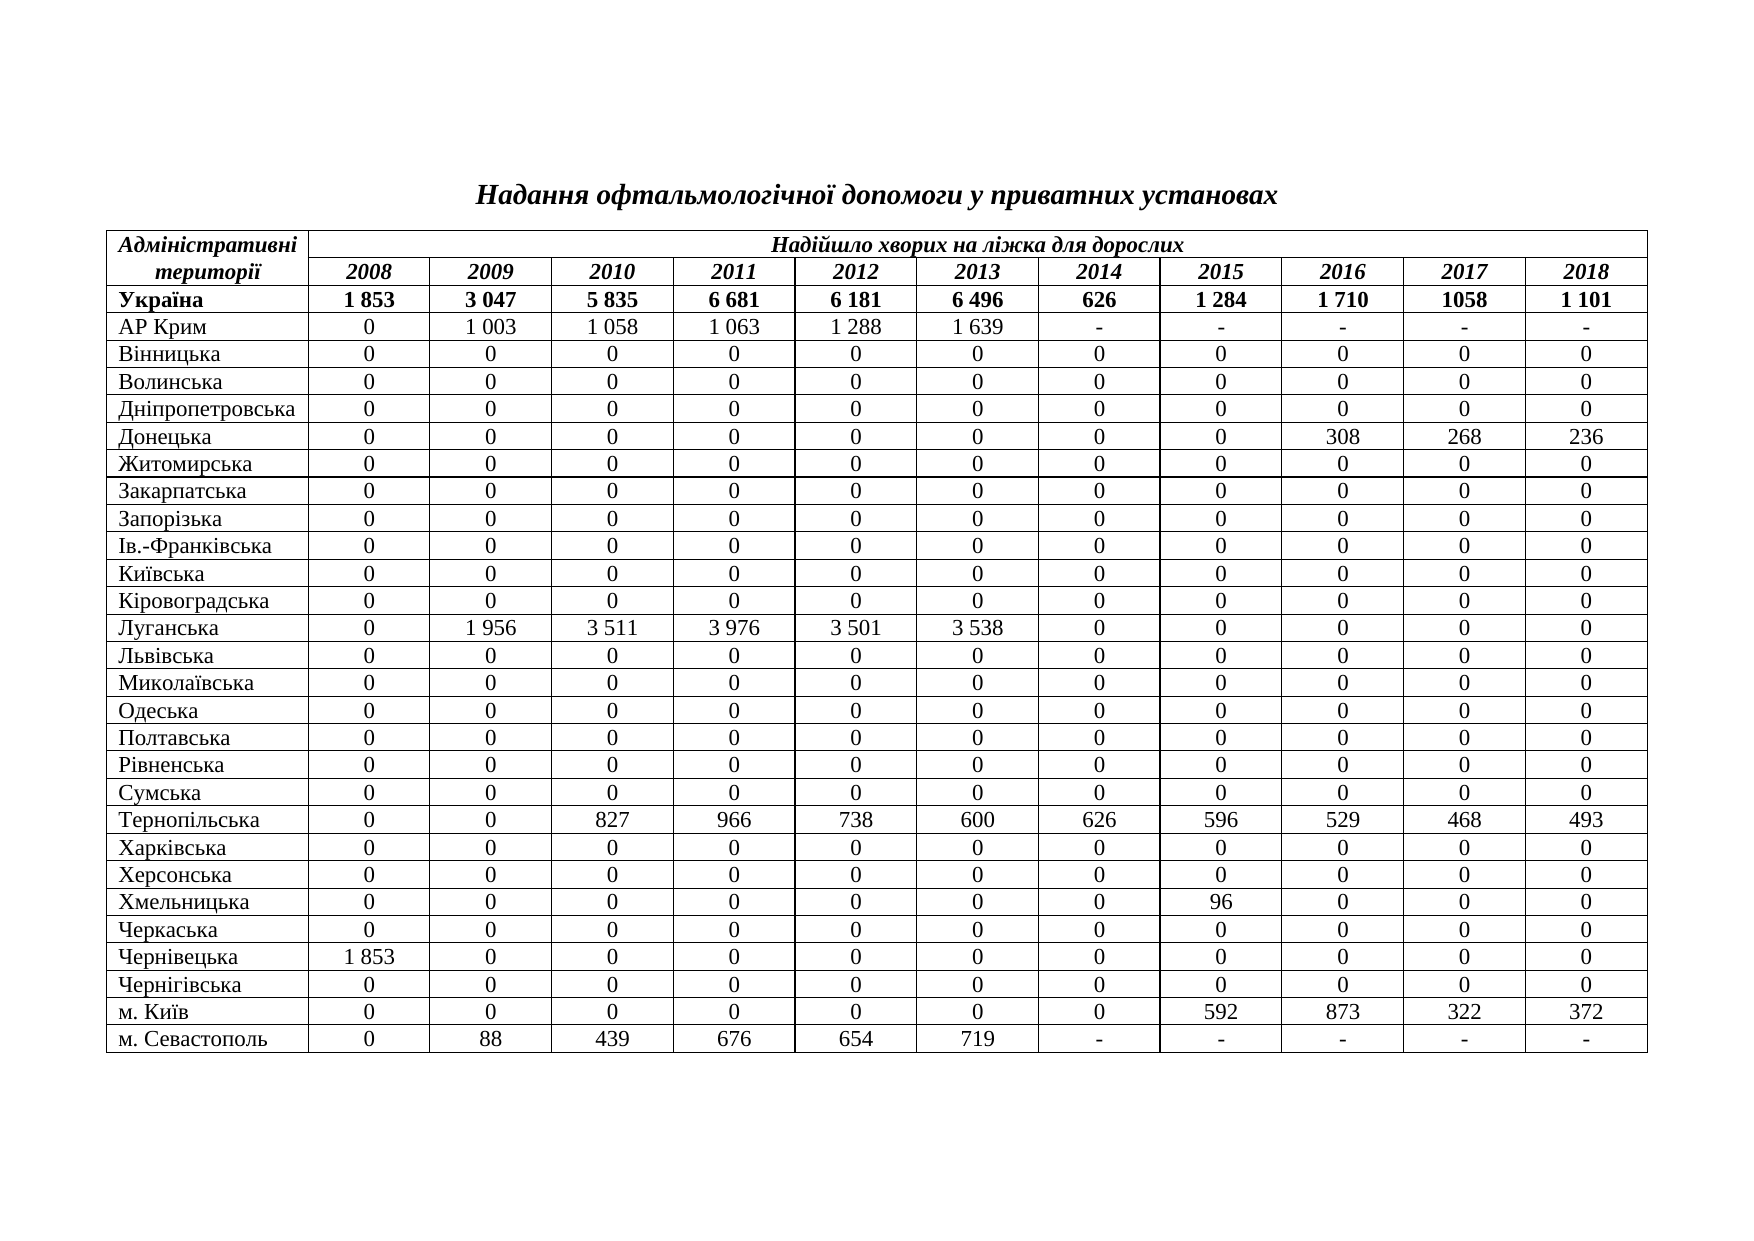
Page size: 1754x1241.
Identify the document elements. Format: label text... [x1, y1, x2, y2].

table_cell 0 [917, 916, 1038, 942]
table_cell 0 [917, 943, 1038, 969]
table_cell 0 [796, 998, 916, 1024]
table_cell 0 [309, 697, 429, 723]
table_cell 0 [1039, 395, 1159, 422]
table_cell 0 [309, 615, 429, 641]
table_cell - [1282, 1025, 1403, 1052]
table_cell 0 [1526, 642, 1647, 668]
table_cell Одеська [107, 697, 308, 723]
table_cell м. Київ [107, 998, 308, 1024]
table_cell 0 [552, 587, 673, 613]
table_cell Запорізька [107, 505, 308, 531]
table_cell 600 [917, 806, 1038, 833]
table_cell 0 [796, 751, 916, 778]
table_cell 0 [1282, 669, 1403, 696]
table_cell 0 [1161, 368, 1281, 394]
table_cell 0 [674, 943, 794, 969]
table_cell 0 [1526, 779, 1647, 805]
table_cell 0 [430, 943, 551, 969]
table_cell Черкаська [107, 916, 308, 942]
table_cell 0 [1161, 916, 1281, 942]
table_cell 1 853 [309, 286, 429, 312]
table_cell Волинська [107, 368, 308, 394]
table_cell 626 [1039, 806, 1159, 833]
table_cell 0 [430, 998, 551, 1024]
table_cell 0 [309, 395, 429, 422]
table_cell 439 [552, 1025, 673, 1052]
table_cell 0 [1526, 450, 1647, 476]
table_cell 0 [674, 889, 794, 915]
table_cell 493 [1526, 806, 1647, 833]
table_cell 676 [674, 1025, 794, 1052]
table_cell 0 [552, 916, 673, 942]
table_cell 0 [1404, 751, 1525, 778]
table_cell 2016 [1282, 258, 1403, 285]
table_cell 0 [1404, 697, 1525, 723]
table_cell Полтавська [107, 724, 308, 750]
table_cell 0 [1526, 834, 1647, 860]
table_cell 0 [1282, 889, 1403, 915]
table_cell 0 [552, 341, 673, 367]
table_cell 2017 [1404, 258, 1525, 285]
table_cell 6 181 [796, 286, 916, 312]
table_cell 0 [674, 587, 794, 613]
table_cell 0 [1282, 834, 1403, 860]
table_cell 0 [430, 779, 551, 805]
table_cell 0 [1526, 697, 1647, 723]
table_cell 0 [552, 505, 673, 531]
table_cell Харківська [107, 834, 308, 860]
table_cell 0 [1161, 587, 1281, 613]
table_cell 0 [674, 560, 794, 586]
table_cell 0 [674, 478, 794, 504]
table_cell Вінницька [107, 341, 308, 367]
table_cell 268 [1404, 423, 1525, 449]
table_cell 0 [674, 642, 794, 668]
table_cell 0 [917, 751, 1038, 778]
table_cell 236 [1526, 423, 1647, 449]
table_cell 0 [674, 395, 794, 422]
table_cell 0 [674, 861, 794, 887]
table_cell 0 [1039, 423, 1159, 449]
table_cell 468 [1404, 806, 1525, 833]
table_cell 0 [1039, 505, 1159, 531]
table_cell 0 [674, 971, 794, 997]
table_cell 0 [552, 834, 673, 860]
table_cell 0 [1039, 560, 1159, 586]
table_cell 0 [430, 861, 551, 887]
table_cell 2011 [674, 258, 794, 285]
table_cell 0 [1404, 916, 1525, 942]
table_cell 0 [552, 368, 673, 394]
table_cell 0 [917, 532, 1038, 559]
table_cell 0 [552, 697, 673, 723]
table_cell 308 [1282, 423, 1403, 449]
table_cell 0 [1039, 587, 1159, 613]
table_cell 0 [796, 779, 916, 805]
table_cell 0 [1039, 341, 1159, 367]
table_cell 2009 [430, 258, 551, 285]
table_cell 0 [1161, 834, 1281, 860]
table_cell Хмельницька [107, 889, 308, 915]
table_cell 0 [917, 341, 1038, 367]
table_cell 0 [552, 779, 673, 805]
table_cell 0 [796, 341, 916, 367]
table_cell 0 [309, 889, 429, 915]
table_cell Львівська [107, 642, 308, 668]
table_cell 0 [430, 532, 551, 559]
table_cell 0 [430, 751, 551, 778]
table_cell 0 [1039, 615, 1159, 641]
table_cell 0 [1526, 341, 1647, 367]
table_cell 0 [796, 560, 916, 586]
table_cell 626 [1039, 286, 1159, 312]
table_cell 2015 [1161, 258, 1281, 285]
table_cell Закарпатська [107, 478, 308, 504]
table_cell 0 [1404, 669, 1525, 696]
table_cell 3 501 [796, 615, 916, 641]
table_cell 0 [1404, 478, 1525, 504]
table_cell 0 [796, 505, 916, 531]
table_cell 2014 [1039, 258, 1159, 285]
table_cell 0 [1039, 478, 1159, 504]
table_cell 0 [1039, 532, 1159, 559]
table_cell 0 [674, 532, 794, 559]
table_cell - [1404, 313, 1525, 339]
table_cell 0 [430, 368, 551, 394]
table_cell 0 [309, 313, 429, 339]
table_cell 0 [917, 779, 1038, 805]
table_cell - [1526, 313, 1647, 339]
table_cell 0 [674, 368, 794, 394]
table_cell 0 [430, 395, 551, 422]
table_cell 0 [430, 560, 551, 586]
table_cell 0 [1526, 724, 1647, 750]
table_cell 0 [674, 423, 794, 449]
table_cell Житомирська [107, 450, 308, 476]
table_cell 0 [1039, 916, 1159, 942]
table_cell 0 [1161, 751, 1281, 778]
table_cell 0 [1404, 971, 1525, 997]
table_cell 0 [552, 971, 673, 997]
table_cell Луганська [107, 615, 308, 641]
table_cell 0 [1404, 642, 1525, 668]
table_cell 0 [1404, 505, 1525, 531]
table_cell Україна [107, 286, 308, 312]
table_cell 0 [1404, 943, 1525, 969]
table_cell 0 [1526, 368, 1647, 394]
table_cell 0 [552, 889, 673, 915]
table_cell 0 [796, 587, 916, 613]
table_cell 596 [1161, 806, 1281, 833]
table_cell 0 [796, 861, 916, 887]
table_cell 0 [674, 916, 794, 942]
table_header Надійшло хворих на ліжка для дорослих [309, 231, 1647, 257]
table_cell 0 [674, 669, 794, 696]
table_cell 0 [1039, 751, 1159, 778]
table_cell 0 [1526, 532, 1647, 559]
table_cell 0 [917, 697, 1038, 723]
table_cell 0 [917, 669, 1038, 696]
table_cell 0 [1282, 943, 1403, 969]
table_cell 0 [1161, 423, 1281, 449]
table_cell 0 [309, 505, 429, 531]
table_cell 0 [1161, 478, 1281, 504]
table_cell 1 063 [674, 313, 794, 339]
table_cell 0 [1039, 642, 1159, 668]
table_cell 0 [1161, 724, 1281, 750]
table_cell 0 [1404, 395, 1525, 422]
table_cell 0 [1526, 669, 1647, 696]
table_cell 0 [430, 724, 551, 750]
table_cell 0 [917, 587, 1038, 613]
table_cell 827 [552, 806, 673, 833]
table_cell 0 [309, 834, 429, 860]
table_cell - [1039, 313, 1159, 339]
table_cell 0 [309, 368, 429, 394]
table_cell 0 [917, 724, 1038, 750]
table_cell 0 [1526, 478, 1647, 504]
table_cell 0 [430, 587, 551, 613]
table_cell 0 [430, 669, 551, 696]
table_cell 0 [1526, 751, 1647, 778]
table_cell 0 [430, 478, 551, 504]
table_cell 0 [1039, 943, 1159, 969]
table_cell 0 [309, 560, 429, 586]
table_cell 2008 [309, 258, 429, 285]
table_cell 0 [674, 834, 794, 860]
table_cell - [1161, 313, 1281, 339]
table_cell 5 835 [552, 286, 673, 312]
table_cell 0 [917, 450, 1038, 476]
table_cell 0 [1282, 615, 1403, 641]
table_cell 0 [309, 998, 429, 1024]
table_cell 0 [1161, 395, 1281, 422]
table_cell 0 [309, 532, 429, 559]
table_cell 0 [552, 395, 673, 422]
table_cell 0 [1161, 341, 1281, 367]
table_cell 0 [1526, 943, 1647, 969]
table_cell 322 [1404, 998, 1525, 1024]
table_cell 0 [1526, 395, 1647, 422]
table_cell 0 [430, 423, 551, 449]
table_cell - [1282, 313, 1403, 339]
table_cell 0 [1039, 779, 1159, 805]
table_cell 0 [552, 943, 673, 969]
table_cell 654 [796, 1025, 916, 1052]
table_cell 1 853 [309, 943, 429, 969]
table_cell 0 [917, 642, 1038, 668]
table_cell 0 [552, 642, 673, 668]
table_cell 0 [796, 642, 916, 668]
table_cell 966 [674, 806, 794, 833]
table_cell 1 284 [1161, 286, 1281, 312]
table_cell 0 [1161, 560, 1281, 586]
table_cell 0 [796, 916, 916, 942]
table_cell 0 [1404, 560, 1525, 586]
table_cell 1 288 [796, 313, 916, 339]
table_cell 0 [917, 834, 1038, 860]
table_cell Донецька [107, 423, 308, 449]
table_cell 0 [917, 368, 1038, 394]
table_cell 0 [309, 669, 429, 696]
table_cell 0 [917, 560, 1038, 586]
table_cell - [1039, 1025, 1159, 1052]
table_cell Миколаївська [107, 669, 308, 696]
table_cell 0 [1161, 505, 1281, 531]
table_cell 0 [430, 642, 551, 668]
table_cell 0 [796, 423, 916, 449]
table_cell 0 [1404, 341, 1525, 367]
table_cell - [1161, 1025, 1281, 1052]
text Надання офтальмологічної допомоги у приватних установах [118, 177, 1636, 211]
table_cell 0 [1404, 834, 1525, 860]
table_cell 0 [1404, 368, 1525, 394]
table_cell 0 [674, 697, 794, 723]
table_cell 0 [1282, 478, 1403, 504]
table_cell 0 [1282, 560, 1403, 586]
table_cell 0 [1282, 697, 1403, 723]
table_cell Тернопільська [107, 806, 308, 833]
table_cell 0 [1404, 587, 1525, 613]
table_cell 0 [309, 779, 429, 805]
table_cell 0 [1161, 697, 1281, 723]
table_cell 0 [917, 478, 1038, 504]
table_cell 0 [796, 724, 916, 750]
table_cell 0 [1039, 834, 1159, 860]
table_cell 0 [1526, 615, 1647, 641]
table_cell 0 [309, 642, 429, 668]
table_cell 0 [309, 341, 429, 367]
table_cell 0 [1039, 368, 1159, 394]
table_cell 0 [917, 423, 1038, 449]
table_cell 0 [552, 724, 673, 750]
table_cell 0 [674, 341, 794, 367]
table_cell 0 [796, 943, 916, 969]
table_cell 0 [1039, 724, 1159, 750]
table_cell 2018 [1526, 258, 1647, 285]
table_cell 3 976 [674, 615, 794, 641]
table_cell 0 [674, 724, 794, 750]
table_cell 0 [1161, 669, 1281, 696]
table_cell 0 [1282, 450, 1403, 476]
table_cell 0 [1404, 615, 1525, 641]
table_cell - [1526, 1025, 1647, 1052]
table_cell 0 [1282, 971, 1403, 997]
table_cell 0 [674, 450, 794, 476]
table_cell 0 [796, 478, 916, 504]
table_cell 1 003 [430, 313, 551, 339]
table_cell 0 [1039, 697, 1159, 723]
table_cell 738 [796, 806, 916, 833]
table_cell 0 [309, 450, 429, 476]
table_cell 0 [1282, 587, 1403, 613]
table_cell м. Севастополь [107, 1025, 308, 1052]
table_cell 0 [430, 341, 551, 367]
table_cell 0 [309, 751, 429, 778]
table_cell 0 [674, 998, 794, 1024]
table_cell 0 [552, 998, 673, 1024]
table_cell 0 [917, 395, 1038, 422]
table_cell 0 [430, 450, 551, 476]
table_cell Дніпропетровська [107, 395, 308, 422]
table_cell 2013 [917, 258, 1038, 285]
table_cell 0 [309, 1025, 429, 1052]
table_cell 0 [1526, 560, 1647, 586]
table_cell 0 [1161, 642, 1281, 668]
table_cell 0 [1039, 861, 1159, 887]
table_cell 1 956 [430, 615, 551, 641]
table_cell 0 [309, 861, 429, 887]
table_cell 0 [917, 998, 1038, 1024]
table_cell 0 [1161, 532, 1281, 559]
table_cell 2010 [552, 258, 673, 285]
table_cell 372 [1526, 998, 1647, 1024]
table_cell 592 [1161, 998, 1281, 1024]
table_cell 6 496 [917, 286, 1038, 312]
table_cell 96 [1161, 889, 1281, 915]
table_cell 0 [796, 971, 916, 997]
table_cell 0 [1282, 861, 1403, 887]
table_cell 0 [430, 971, 551, 997]
table_cell 6 681 [674, 286, 794, 312]
table_cell 0 [430, 916, 551, 942]
table_cell 0 [309, 423, 429, 449]
table_cell 0 [796, 450, 916, 476]
table_cell 2012 [796, 258, 916, 285]
table_cell 0 [1282, 532, 1403, 559]
table_cell 0 [1282, 724, 1403, 750]
table_cell 0 [552, 751, 673, 778]
table_cell 0 [430, 806, 551, 833]
table_cell 0 [1039, 889, 1159, 915]
table_cell 1058 [1404, 286, 1525, 312]
table_cell 0 [1039, 998, 1159, 1024]
table_cell 0 [1526, 861, 1647, 887]
table_cell 0 [917, 971, 1038, 997]
table_cell 0 [1526, 505, 1647, 531]
table_cell 0 [309, 806, 429, 833]
table_cell 0 [1282, 642, 1403, 668]
table_cell 0 [309, 724, 429, 750]
table_cell 3 511 [552, 615, 673, 641]
table_cell 0 [552, 861, 673, 887]
table_cell 0 [1282, 395, 1403, 422]
table_cell 0 [796, 368, 916, 394]
table_cell 0 [796, 889, 916, 915]
table_cell 88 [430, 1025, 551, 1052]
table_cell 0 [309, 587, 429, 613]
table_cell 0 [1282, 779, 1403, 805]
table_cell 0 [309, 916, 429, 942]
table_cell 0 [430, 697, 551, 723]
table_cell 0 [1282, 368, 1403, 394]
table_cell 0 [1404, 532, 1525, 559]
table_cell 719 [917, 1025, 1038, 1052]
table_cell 0 [430, 505, 551, 531]
table_cell 0 [552, 423, 673, 449]
table_cell 0 [1404, 450, 1525, 476]
table_cell 0 [674, 751, 794, 778]
table_cell 0 [1161, 615, 1281, 641]
table_cell 0 [1404, 779, 1525, 805]
table_cell 0 [1161, 450, 1281, 476]
table_cell 0 [309, 971, 429, 997]
table_cell 0 [1161, 943, 1281, 969]
table_cell 0 [796, 395, 916, 422]
table_cell 0 [1161, 971, 1281, 997]
table_cell 0 [552, 532, 673, 559]
table_cell 0 [917, 505, 1038, 531]
table_cell 0 [1526, 916, 1647, 942]
table_cell 0 [1282, 751, 1403, 778]
table_cell 0 [1282, 341, 1403, 367]
table_cell 0 [1039, 669, 1159, 696]
table_cell 1 058 [552, 313, 673, 339]
table_cell 0 [796, 834, 916, 860]
table_cell 0 [430, 834, 551, 860]
table_cell 0 [552, 669, 673, 696]
table_cell 0 [1161, 779, 1281, 805]
table_cell Ів.-Франківська [107, 532, 308, 559]
table_cell Чернівецька [107, 943, 308, 969]
table_cell 0 [917, 889, 1038, 915]
table_cell 0 [552, 560, 673, 586]
table_cell 3 047 [430, 286, 551, 312]
table_cell 1 101 [1526, 286, 1647, 312]
table_cell 0 [674, 779, 794, 805]
table_cell 0 [552, 478, 673, 504]
table_cell 0 [1404, 724, 1525, 750]
table_cell 0 [1404, 889, 1525, 915]
table_cell 0 [1404, 861, 1525, 887]
table_cell Кіровоградська [107, 587, 308, 613]
table_header Адміністративні території [107, 231, 308, 285]
table_cell 1 710 [1282, 286, 1403, 312]
table_cell - [1404, 1025, 1525, 1052]
table_cell Київська [107, 560, 308, 586]
table_cell АР Крим [107, 313, 308, 339]
table_cell 0 [1526, 587, 1647, 613]
table_cell 0 [430, 889, 551, 915]
table_cell Сумська [107, 779, 308, 805]
table_cell Херсонська [107, 861, 308, 887]
table_cell 0 [1039, 450, 1159, 476]
table_cell 1 639 [917, 313, 1038, 339]
table_cell Чернігівська [107, 971, 308, 997]
table_cell 0 [796, 532, 916, 559]
table_cell 0 [1526, 889, 1647, 915]
table_cell 0 [1282, 916, 1403, 942]
table_cell 0 [1282, 505, 1403, 531]
table_cell 3 538 [917, 615, 1038, 641]
table_cell 0 [1161, 861, 1281, 887]
table_cell Рівненська [107, 751, 308, 778]
table_cell 873 [1282, 998, 1403, 1024]
table_cell 0 [674, 505, 794, 531]
table_cell 0 [309, 478, 429, 504]
table_cell 0 [796, 697, 916, 723]
table_cell 0 [1526, 971, 1647, 997]
table_cell 0 [1039, 971, 1159, 997]
table_cell 529 [1282, 806, 1403, 833]
table_cell 0 [552, 450, 673, 476]
table_cell 0 [917, 861, 1038, 887]
table_cell 0 [796, 669, 916, 696]
